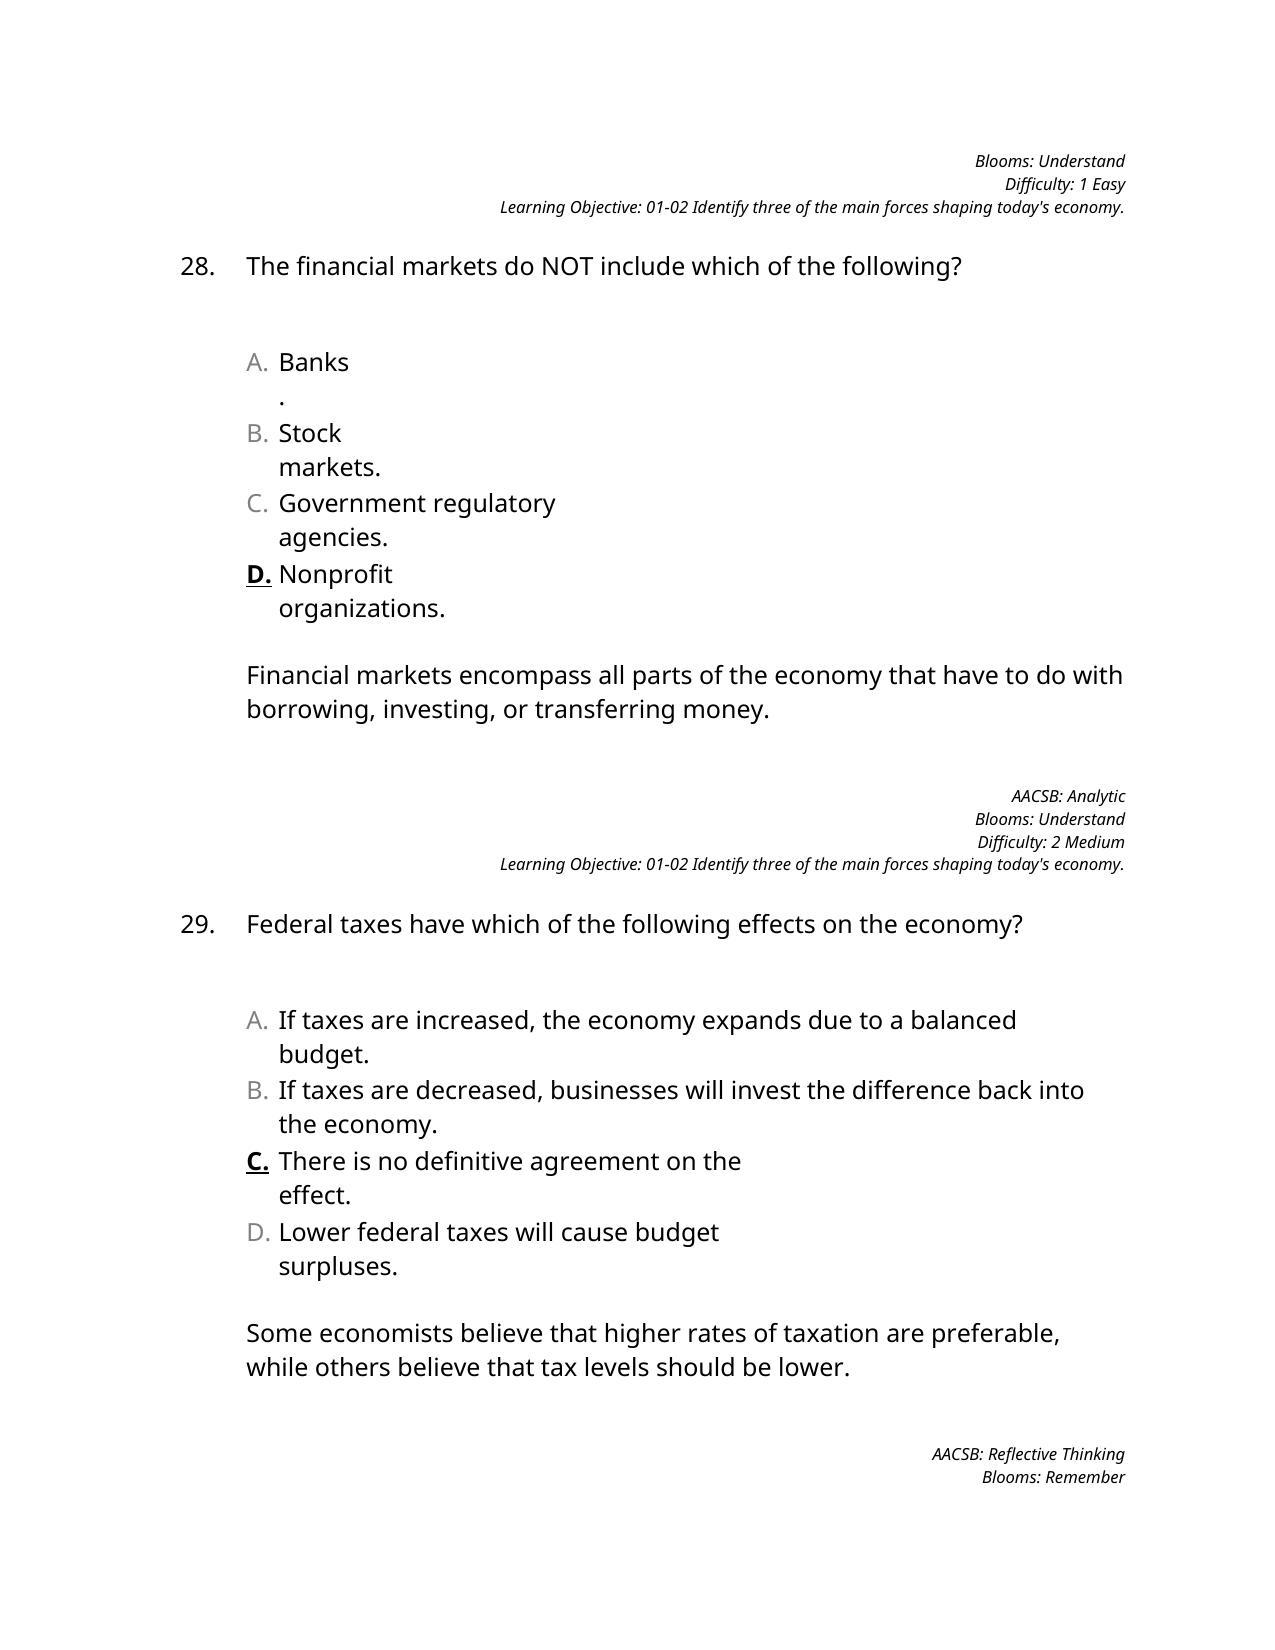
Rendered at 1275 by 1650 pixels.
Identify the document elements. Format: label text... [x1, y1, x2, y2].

table_header AACSB: Analytic Blooms: Understand Difficulty: 2 Medium Learning Objective: 01-02 Identify three of the main forces shaping today's economy. [180, 785, 1125, 904]
table_header The financial markets do NOT include which of the following? Financial markets encompass all parts of the economy that have to do with borrowing, investing, or transferring money. [246, 249, 1125, 759]
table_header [180, 1443, 1125, 1488]
table_header 29. [180, 906, 246, 1417]
table_header 28. [180, 249, 246, 759]
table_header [180, 150, 1125, 246]
table_header Federal taxes have which of the following effects on the economy? Some economists believe that higher rates of taxation are preferable, while others believe that tax levels should be lower. [246, 906, 1125, 1417]
